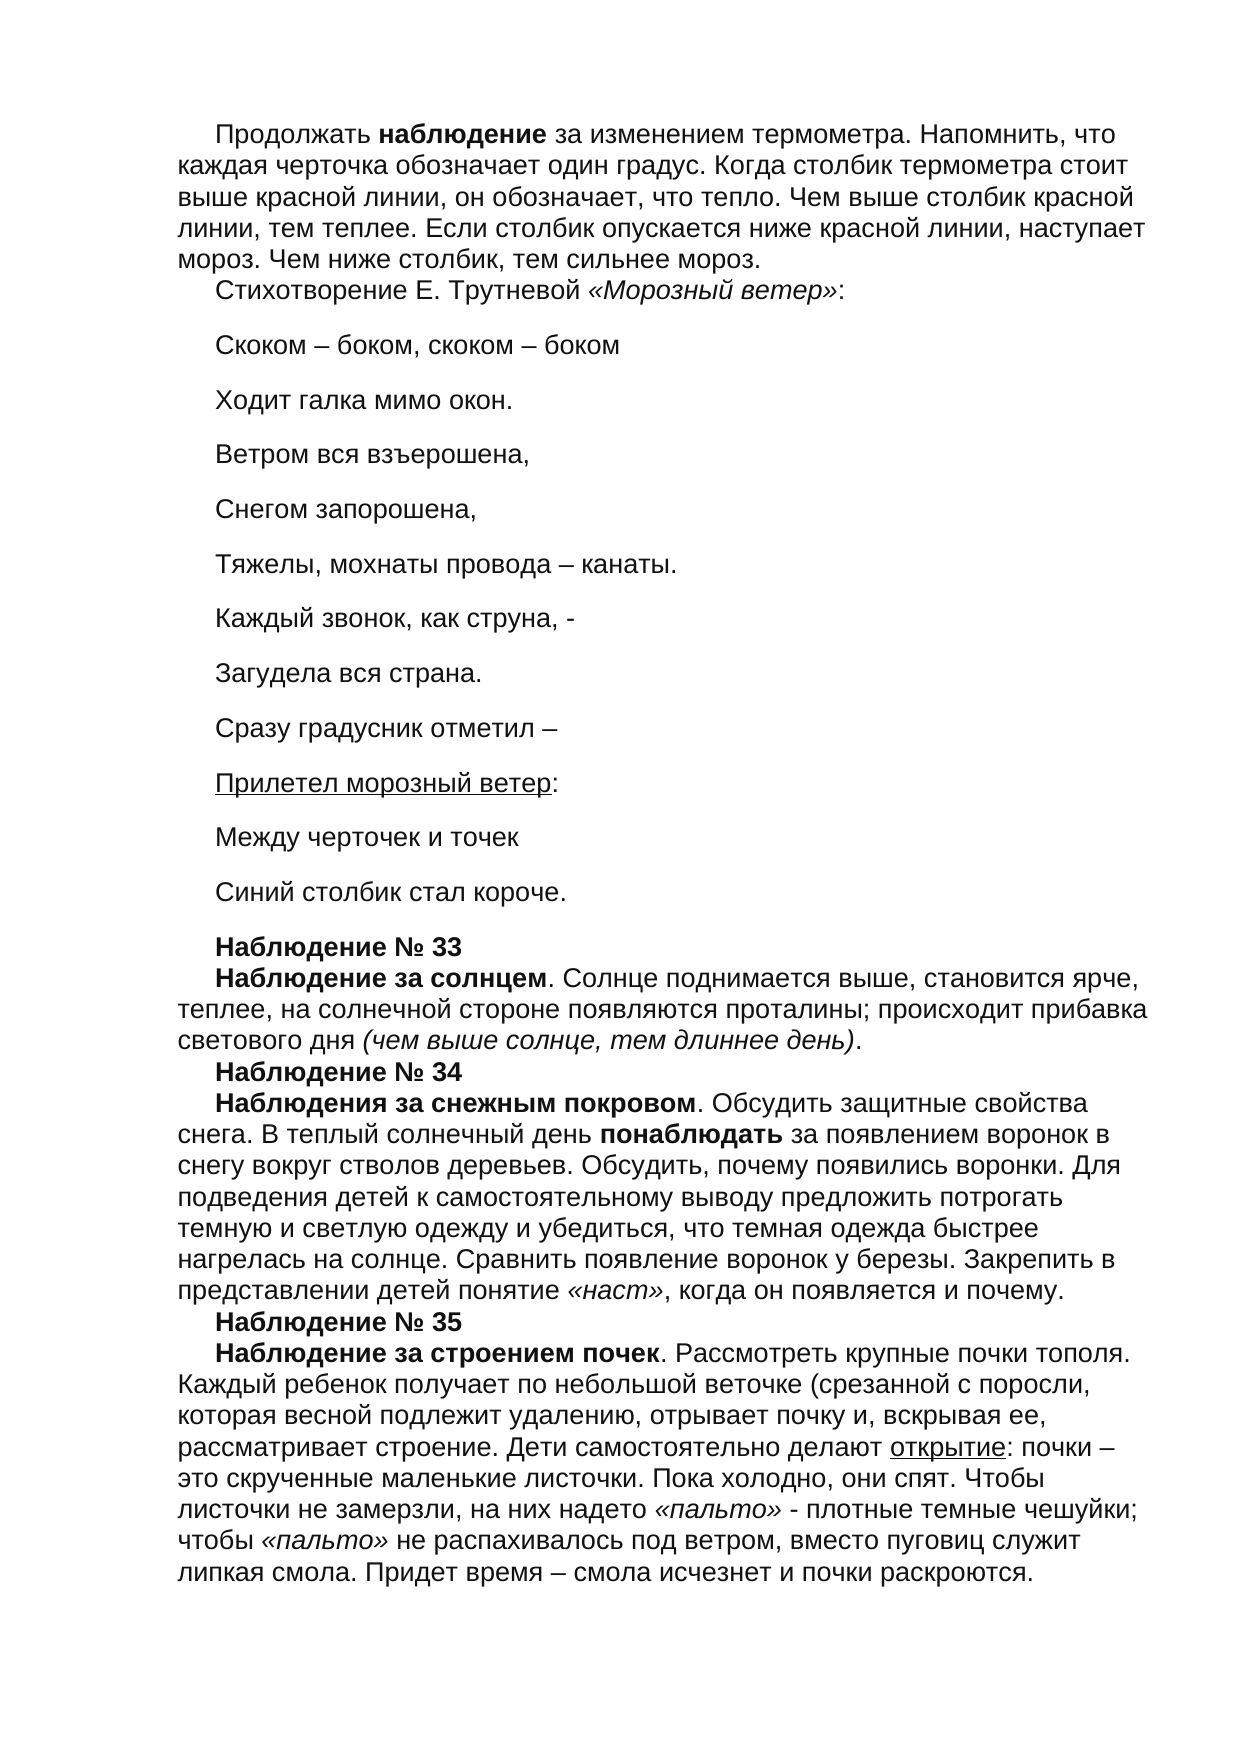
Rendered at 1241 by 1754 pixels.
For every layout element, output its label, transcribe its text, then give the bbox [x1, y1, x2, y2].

text Сразу градусник отметил – [177, 712, 1152, 743]
text Стихотворение Е. Трутневой «Морозный ветер»: [177, 274, 1152, 306]
text Между черточек и точек [177, 821, 1152, 852]
text Наблюдение за строением почек. Рассмотреть крупные почки тополя. Каждый ребенок получает по небольшой веточке (срезанной с поросли, которая весной подлежит удалению, отрывает почку и, вскрывая ее, рассматривает строение. Дети самостоятельно делают открытие: почки – это скрученные маленькие листочки. Пока холодно, они спят. Чтобы листочки не замерзли, на них надето «пальто» - плотные темные чешуйки; чтобы «пальто» не распахивалось под ветром, вместо пуговиц служит липкая смола. Придет время – смола исчезнет и почки раскроются. [177, 1337, 1152, 1587]
text Ходит галка мимо окон. [177, 384, 1152, 415]
text Наблюдения за снежным покровом. Обсудить защитные свойства снега. В теплый солнечный день понаблюдать за появлением воронок в снегу вокруг стволов деревьев. Обсудить, почему появились воронки. Для подведения детей к самостоятельному выводу предложить потрогать темную и светлую одежду и убедиться, что темная одежда быстрее нагрелась на солнце. Сравнить появление воронок у березы. Закрепить в представлении детей понятие «наст», когда он появляется и почему. [177, 1087, 1152, 1306]
text Прилетел морозный ветер: [177, 767, 1152, 798]
text Снегом запорошена, [177, 493, 1152, 524]
text Каждый звонок, как струна, - [177, 602, 1152, 634]
text Синий столбик стал короче. [177, 876, 1152, 907]
text Тяжелы, мохнаты провода – канаты. [177, 548, 1152, 579]
text Скоком – боком, скоком – боком [177, 329, 1152, 360]
text Загудела вся страна. [177, 657, 1152, 688]
text Продолжать наблюдение за изменением термометра. Напомнить, что каждая черточка обозначает один градус. Когда столбик термометра стоит выше красной линии, он обозначает, что тепло. Чем выше столбик красной линии, тем теплее. Если столбик опускается ниже красной линии, наступает мороз. Чем ниже столбик, тем сильнее мороз. [177, 118, 1152, 274]
text Наблюдение за солнцем. Солнце поднимается выше, становится ярче, теплее, на солнечной стороне появляются проталины; происходит прибавка светового дня (чем выше солнце, тем длиннее день). [177, 962, 1152, 1056]
text Наблюдение № 34 [177, 1056, 1152, 1087]
text Наблюдение № 35 [177, 1306, 1152, 1337]
text Наблюдение № 33 [177, 931, 1152, 962]
text Ветром вся взъерошена, [177, 438, 1152, 470]
